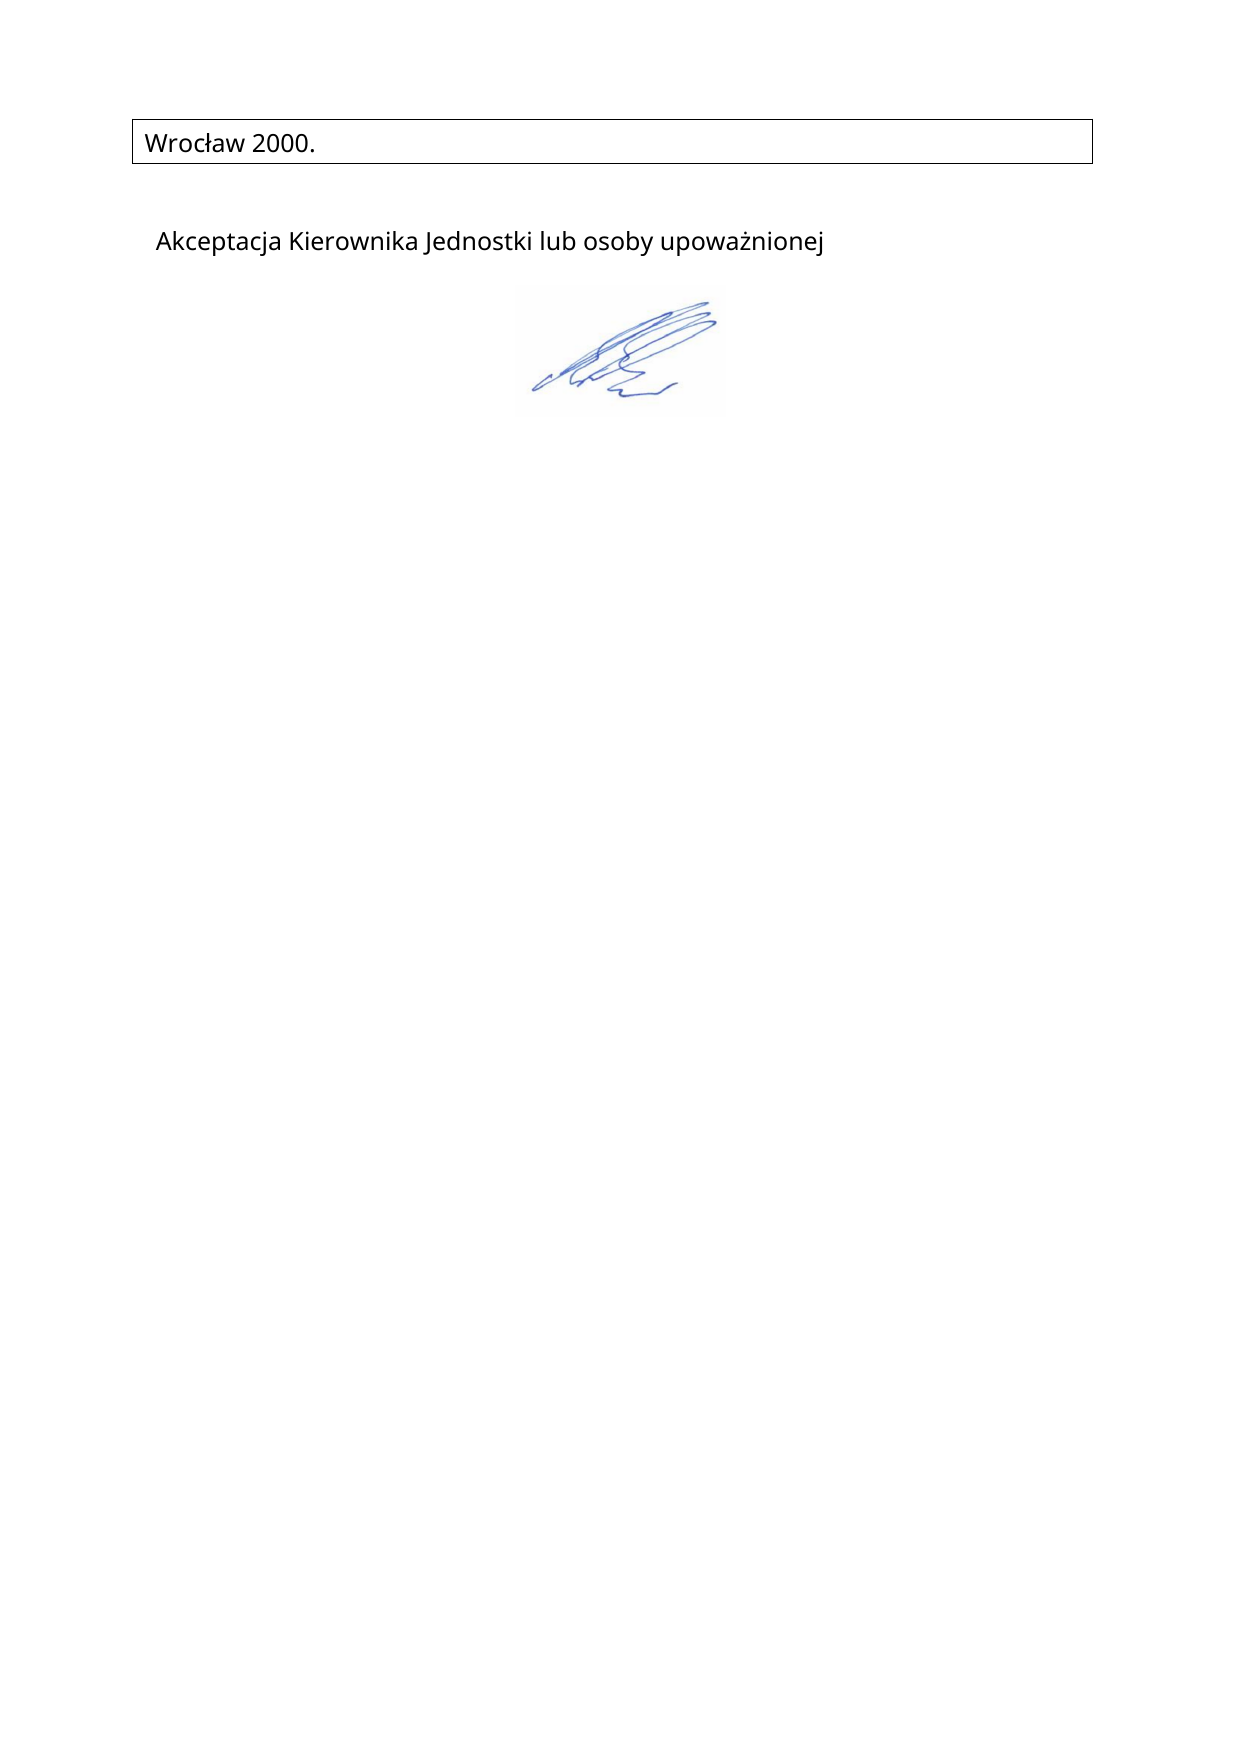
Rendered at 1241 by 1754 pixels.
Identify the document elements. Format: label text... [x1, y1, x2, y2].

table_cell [133, 120, 1092, 163]
picture [514, 285, 726, 417]
text Akceptacja Kierownika Jednostki lub osoby upoważnionej [156, 224, 1124, 257]
